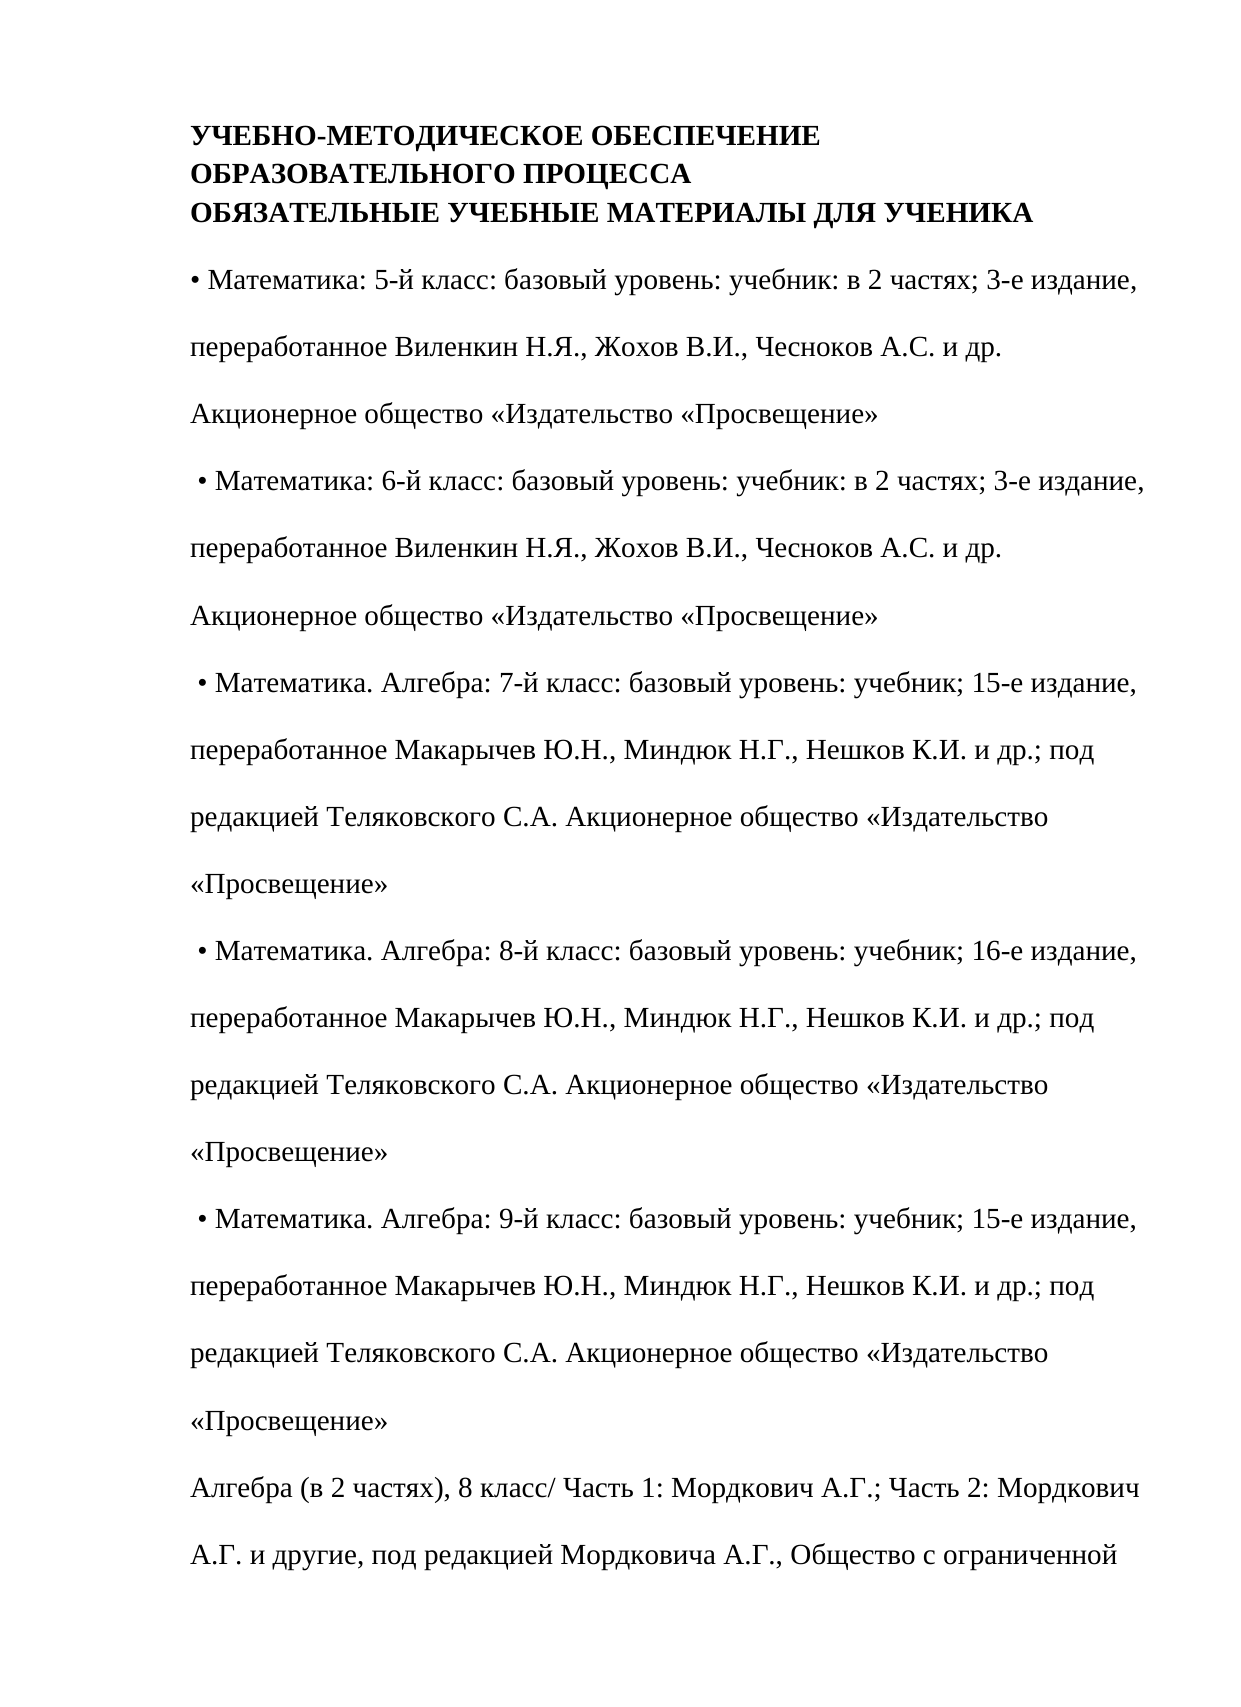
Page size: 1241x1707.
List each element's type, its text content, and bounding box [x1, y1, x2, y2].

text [190, 1470, 1152, 1570]
text ОБЯЗАТЕЛЬНЫЕ УЧЕБНЫЕ МАТЕРИАЛЫ ДЛЯ УЧЕНИКА [190, 195, 1152, 229]
text УЧЕБНО-МЕТОДИЧЕСКОЕ ОБЕСПЕЧЕНИЕ ОБРАЗОВАТЕЛЬНОГО ПРОЦЕССА [190, 118, 1152, 190]
text • Математика: 5-й класс: базовый уровень: учебник: в 2 частях; 3-е издание, переработанное Виленкин Н.Я., Жохов В.И., Чесноков А.С. и др. Акционерное общество «Издательство «Просвещение» • Математика: 6-й класс: базовый уровень: учебник: в 2 частях; 3-е издание, переработанное Виленкин Н.Я., Жохов В.И., Чесноков А.С. и др. Акционерное общество «Издательство «Просвещение» • Математика. Алгебра: 7-й класс: базовый уровень: учебник; 15-е издание, переработанное Макарычев Ю.Н., Миндюк Н.Г., Нешков К.И. и др.; под редакцией Теляковского С.А. Акционерное общество «Издательство «Просвещение» • Математика. Алгебра: 8-й класс: базовый уровень: учебник; 16-е издание, переработанное Макарычев Ю.Н., Миндюк Н.Г., Нешков К.И. и др.; под редакцией Теляковского С.А. Акционерное общество «Издательство «Просвещение» • Математика. Алгебра: 9-й класс: базовый уровень: учебник; 15-е издание, переработанное Макарычев Ю.Н., Миндюк Н.Г., Нешков К.И. и др.; под редакцией Теляковского С.А. Акционерное общество «Издательство «Просвещение» [190, 262, 1152, 1436]
